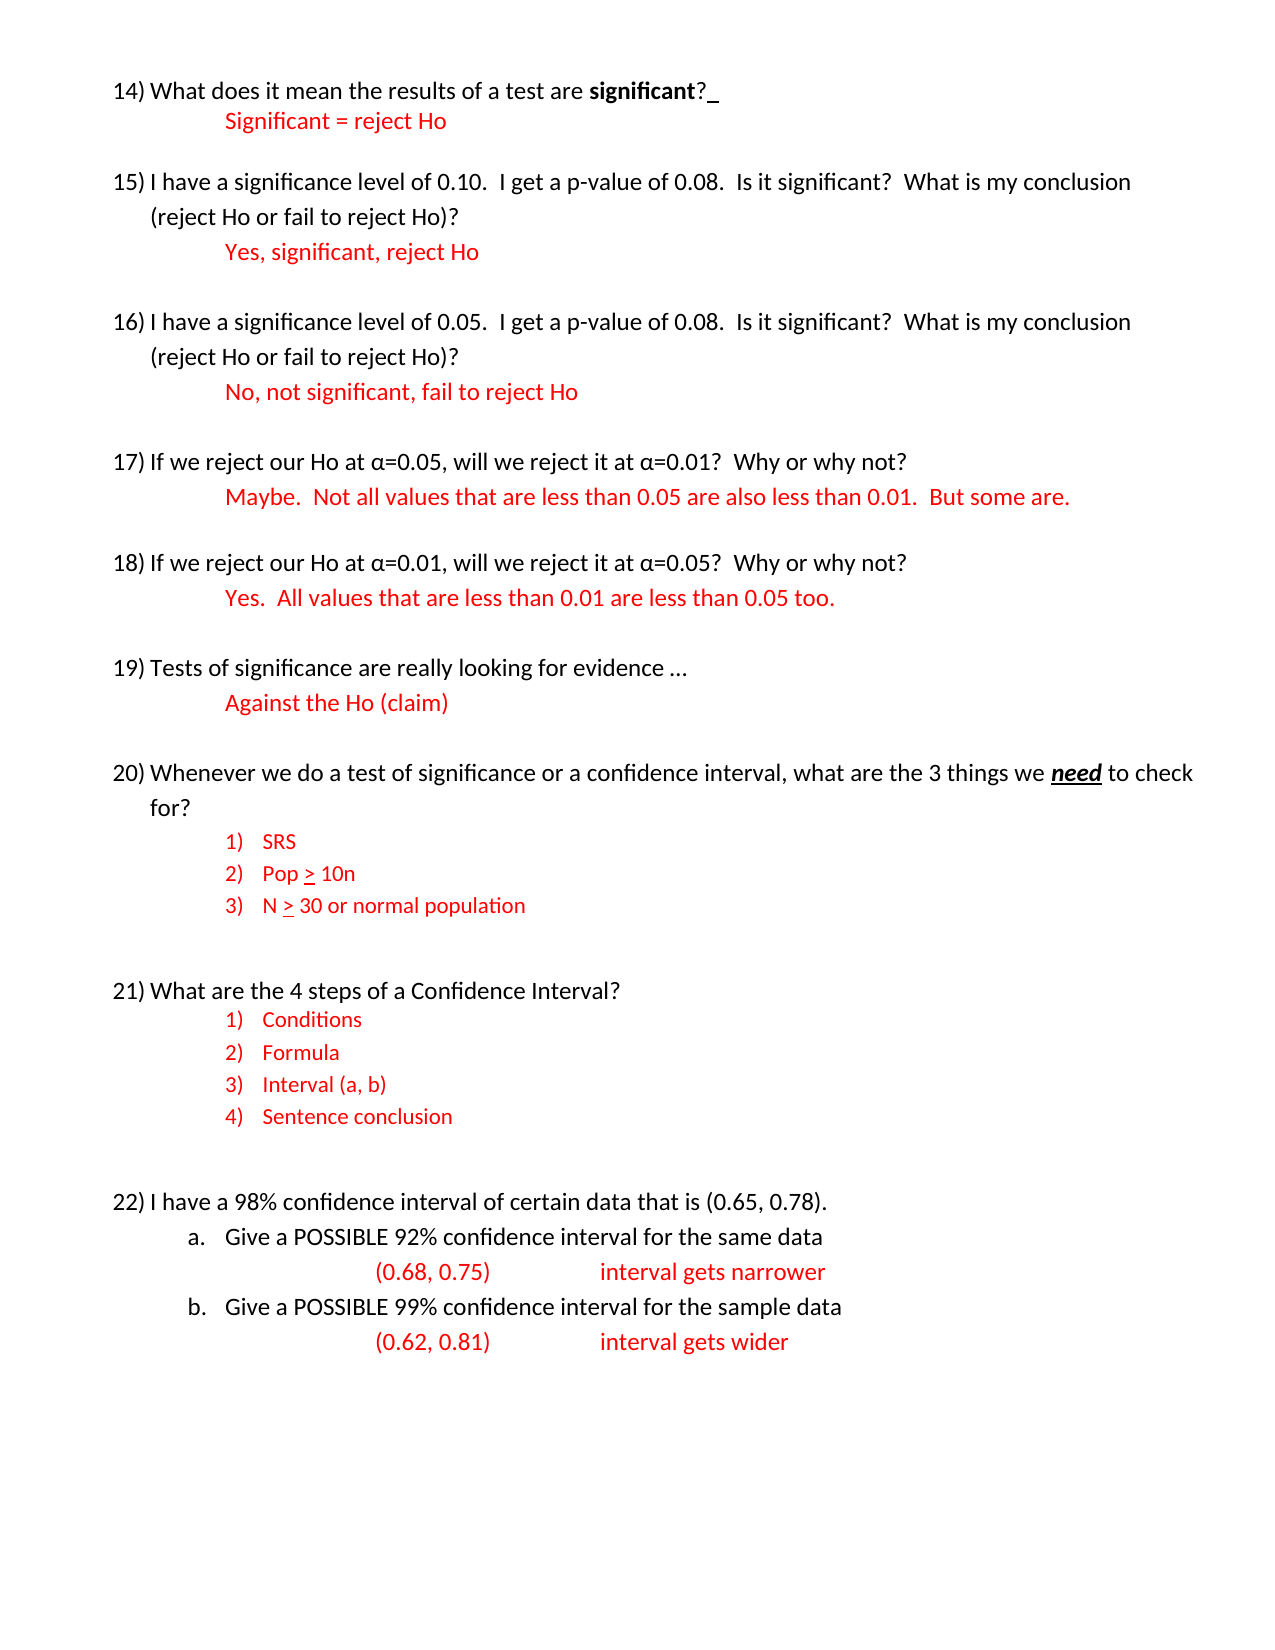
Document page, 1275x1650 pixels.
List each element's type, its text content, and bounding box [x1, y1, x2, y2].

list SRS [225, 827, 1200, 855]
list What does it mean the results of a test are significant? [112, 75, 1200, 106]
list Conditions [225, 1006, 1200, 1033]
list Give a POSSIBLE 92% confidence interval for the same data [187, 1221, 1200, 1251]
list Whenever we do a test of significance or a confidence interval, what are the 3 things we need to check for? [112, 757, 1200, 823]
list No, not significant, fail to reject Ho [225, 377, 1200, 407]
list Maybe. Not all values that are less than 0.05 are also less than 0.01. But some are. [225, 482, 1200, 512]
list Sentence conclusion [225, 1102, 1200, 1130]
list What are the 4 steps of a Confidence Interval? [112, 975, 1200, 1006]
list Yes. All values that are less than 0.01 are less than 0.05 too. [225, 582, 1200, 613]
list (0.68, 0.75) interval gets narrower [375, 1256, 1200, 1286]
list If we reject our Ho at α=0.05, will we reject it at α=0.01? Why or why not? [112, 447, 1200, 477]
list N > 30 or normal population [225, 891, 1200, 919]
list Tests of significance are really looking for evidence … [112, 652, 1200, 683]
text Significant = reject Ho [225, 106, 1200, 136]
list I have a 98% confidence interval of certain data that is (0.65, 0.78). [112, 1186, 1200, 1216]
text (0.62, 0.81) interval gets wider [375, 1326, 1200, 1356]
list Interval (a, b) [225, 1070, 1200, 1098]
list I have a significance level of 0.05. I get a p-value of 0.08. Is it significant? What is my conclusion (reject Ho or fail to reject Ho)? [112, 307, 1200, 372]
list Formula [225, 1038, 1200, 1066]
list If we reject our Ho at α=0.01, will we reject it at α=0.05? Why or why not? [112, 547, 1200, 578]
list I have a significance level of 0.10. I get a p-value of 0.08. Is it significant? What is my conclusion (reject Ho or fail to reject Ho)? [112, 167, 1200, 232]
list Pop > 10n [225, 859, 1200, 887]
list Give a POSSIBLE 99% confidence interval for the sample data [187, 1291, 1200, 1321]
list Against the Ho (claim) [225, 687, 1200, 718]
list Yes, significant, reject Ho [225, 237, 1200, 267]
